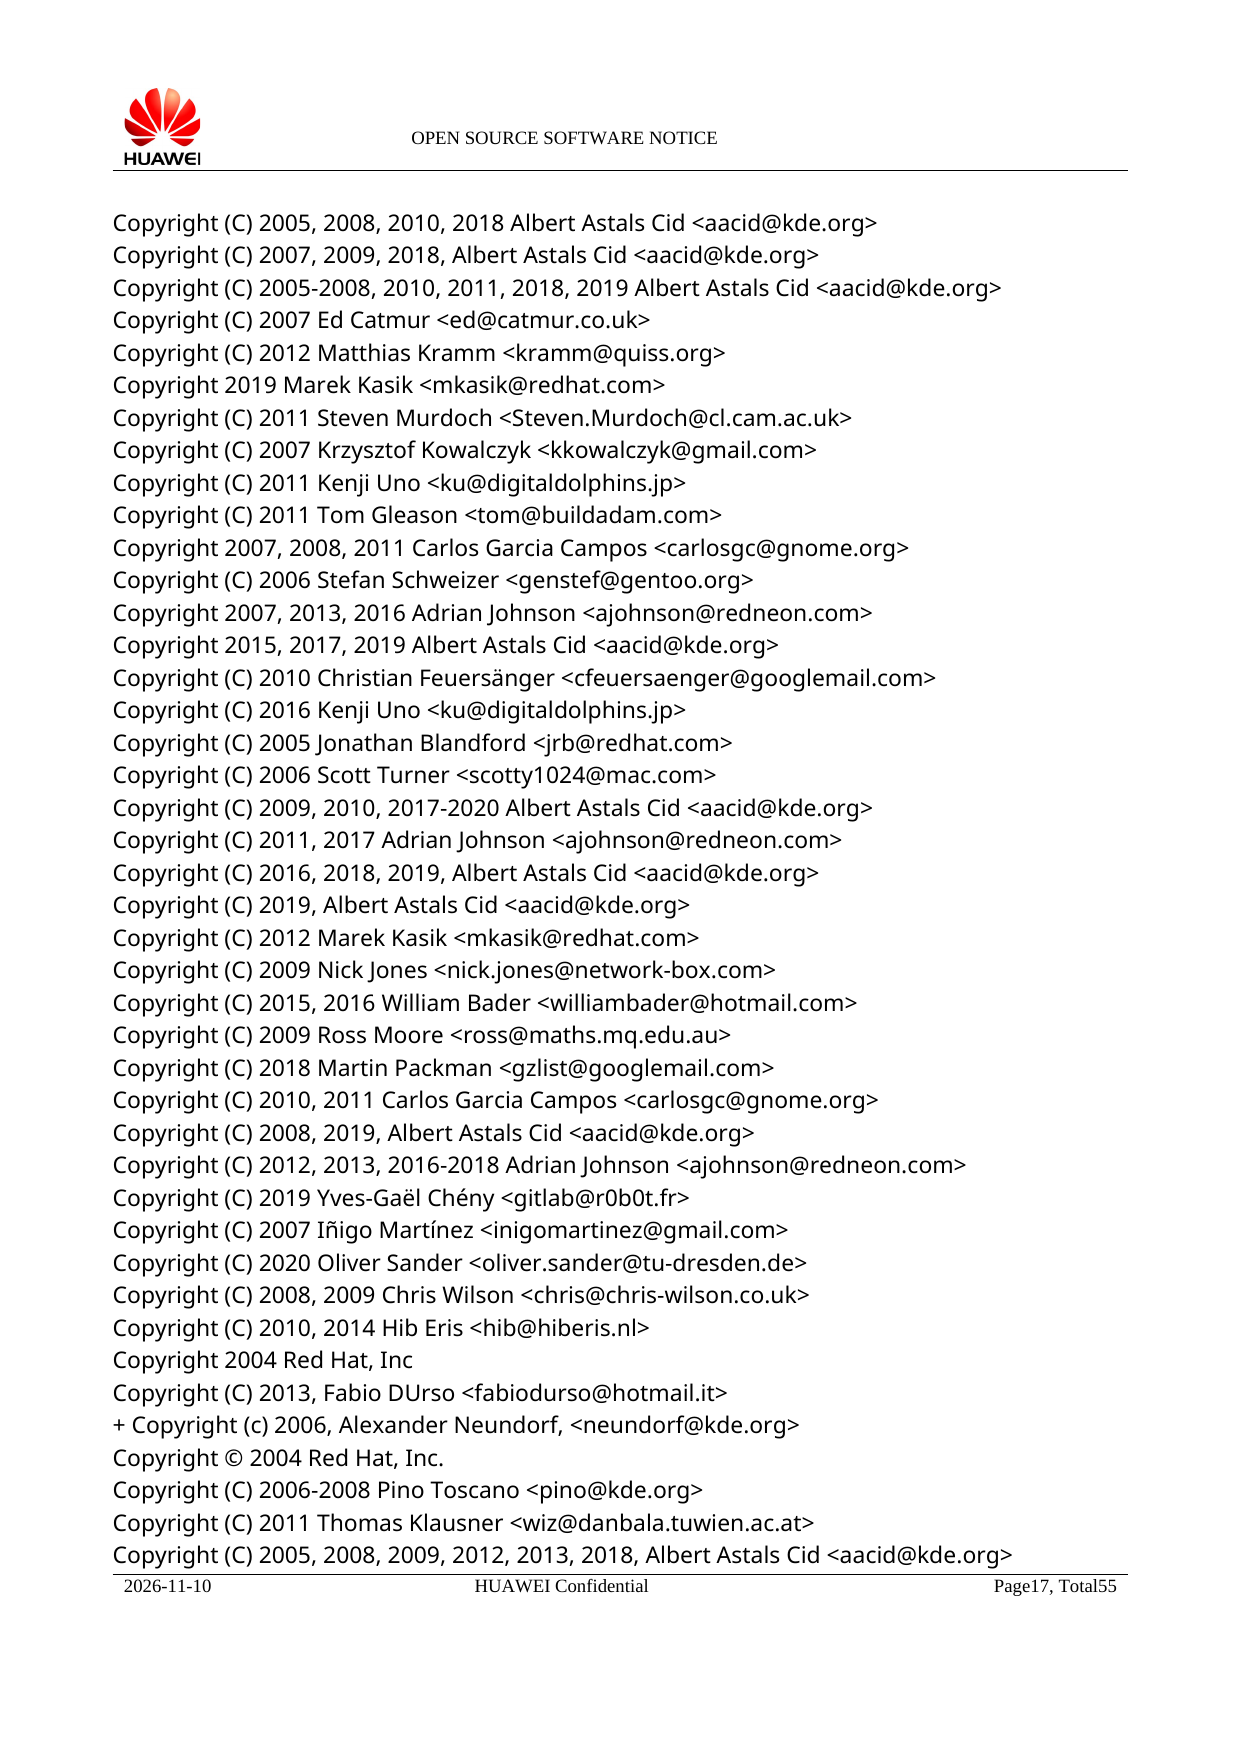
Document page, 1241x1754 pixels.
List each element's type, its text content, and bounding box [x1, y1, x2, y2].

picture [124, 88, 201, 165]
